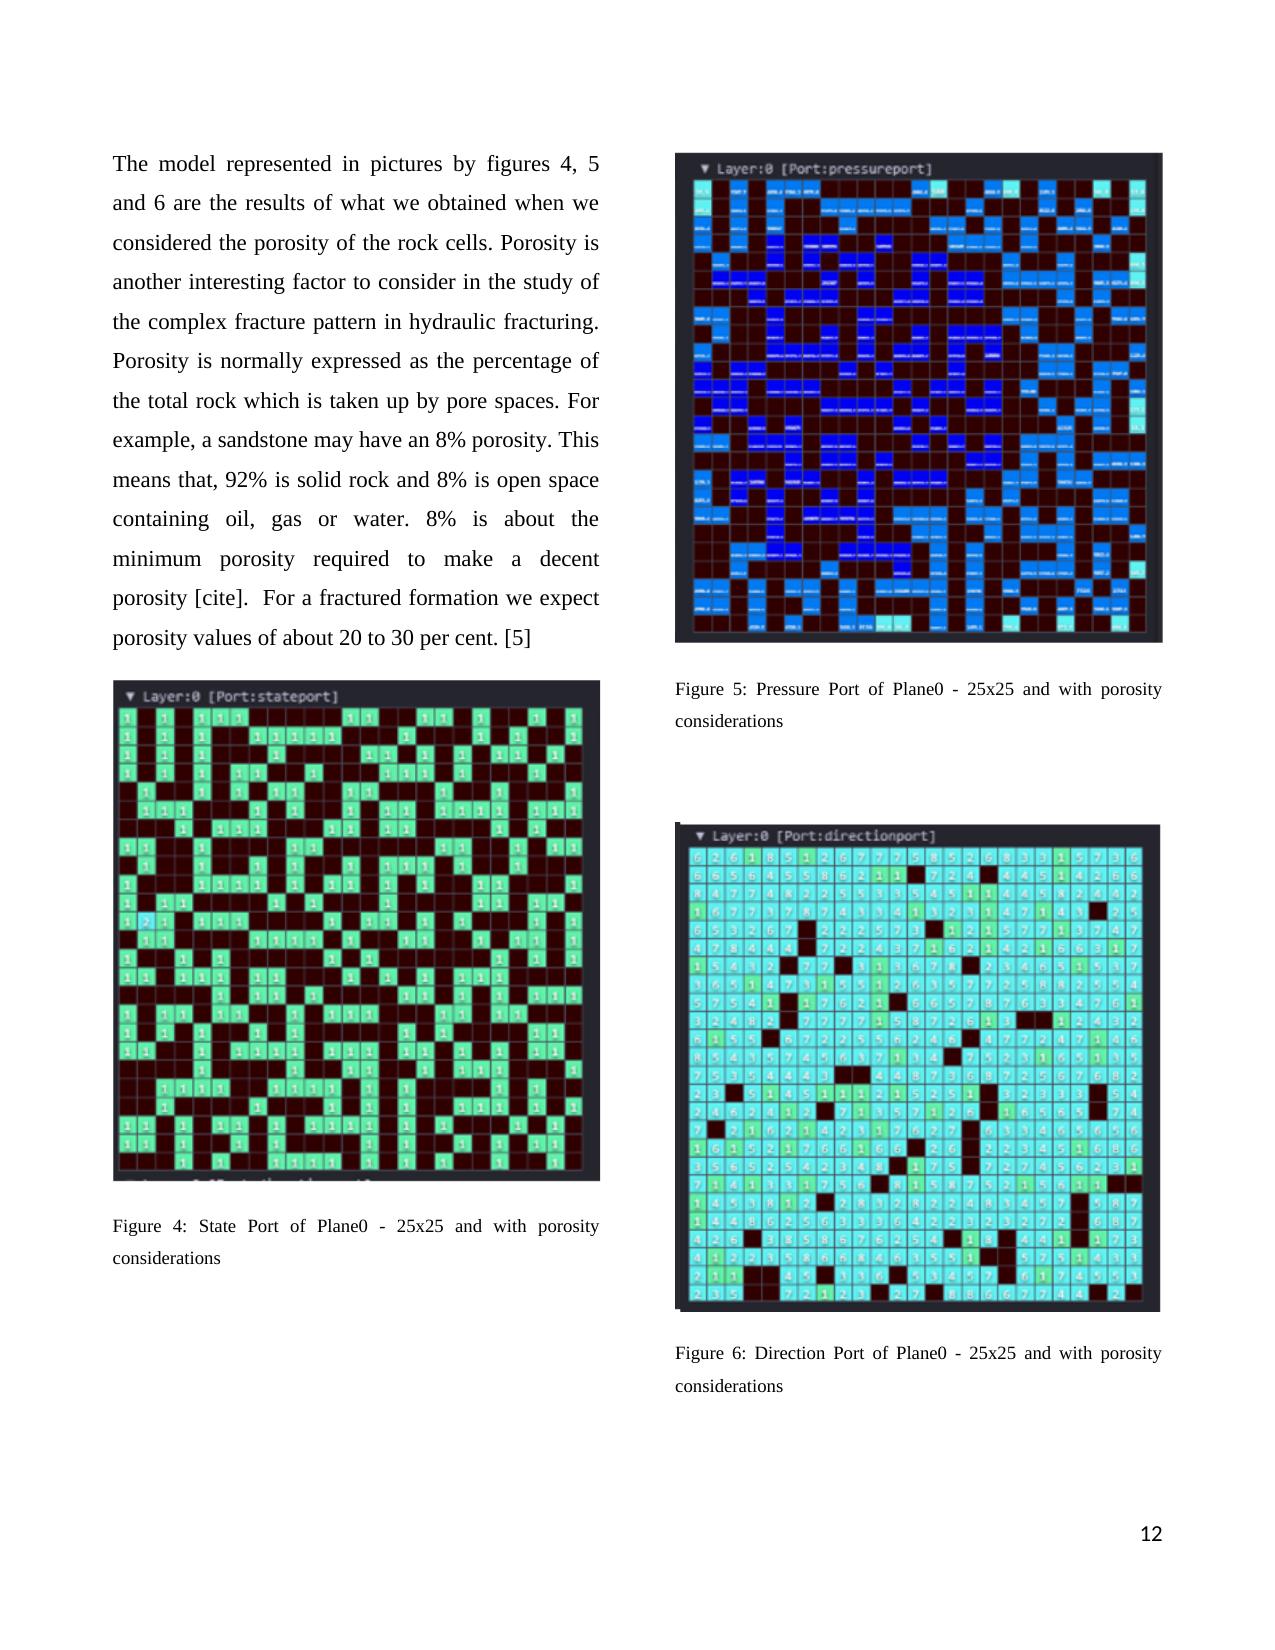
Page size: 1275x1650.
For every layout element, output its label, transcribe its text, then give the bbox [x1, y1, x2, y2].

text Figure 5: Pressure Port of Plane0 - 25x25 and with porosity considerations [675, 678, 1162, 731]
picture [112, 680, 600, 1184]
text Figure 4: State Port of Plane0 - 25x25 and with porosity considerations [112, 1214, 600, 1268]
picture [675, 822, 1163, 1312]
picture [675, 150, 1163, 647]
text The model represented in pictures by figures 4, 5 and 6 are the results of what we obtained when we considered the porosity of the rock cells. Porosity is another interesting factor to consider in the study of the complex fracture pattern in hydraulic fracturing. Porosity is normally expressed as the percentage of the total rock which is taken up by pore spaces. For example, a sandstone may have an 8% porosity. This means that, 92% is solid rock and 8% is open space containing oil, gas or water. 8% is about the minimum porosity required to make a decent porosity [cite]. For a fractured formation we expect porosity values of about 20 to 30 per cent. [5] [112, 150, 600, 650]
text Figure 6: Direction Port of Plane0 - 25x25 and with porosity considerations [675, 1342, 1162, 1396]
